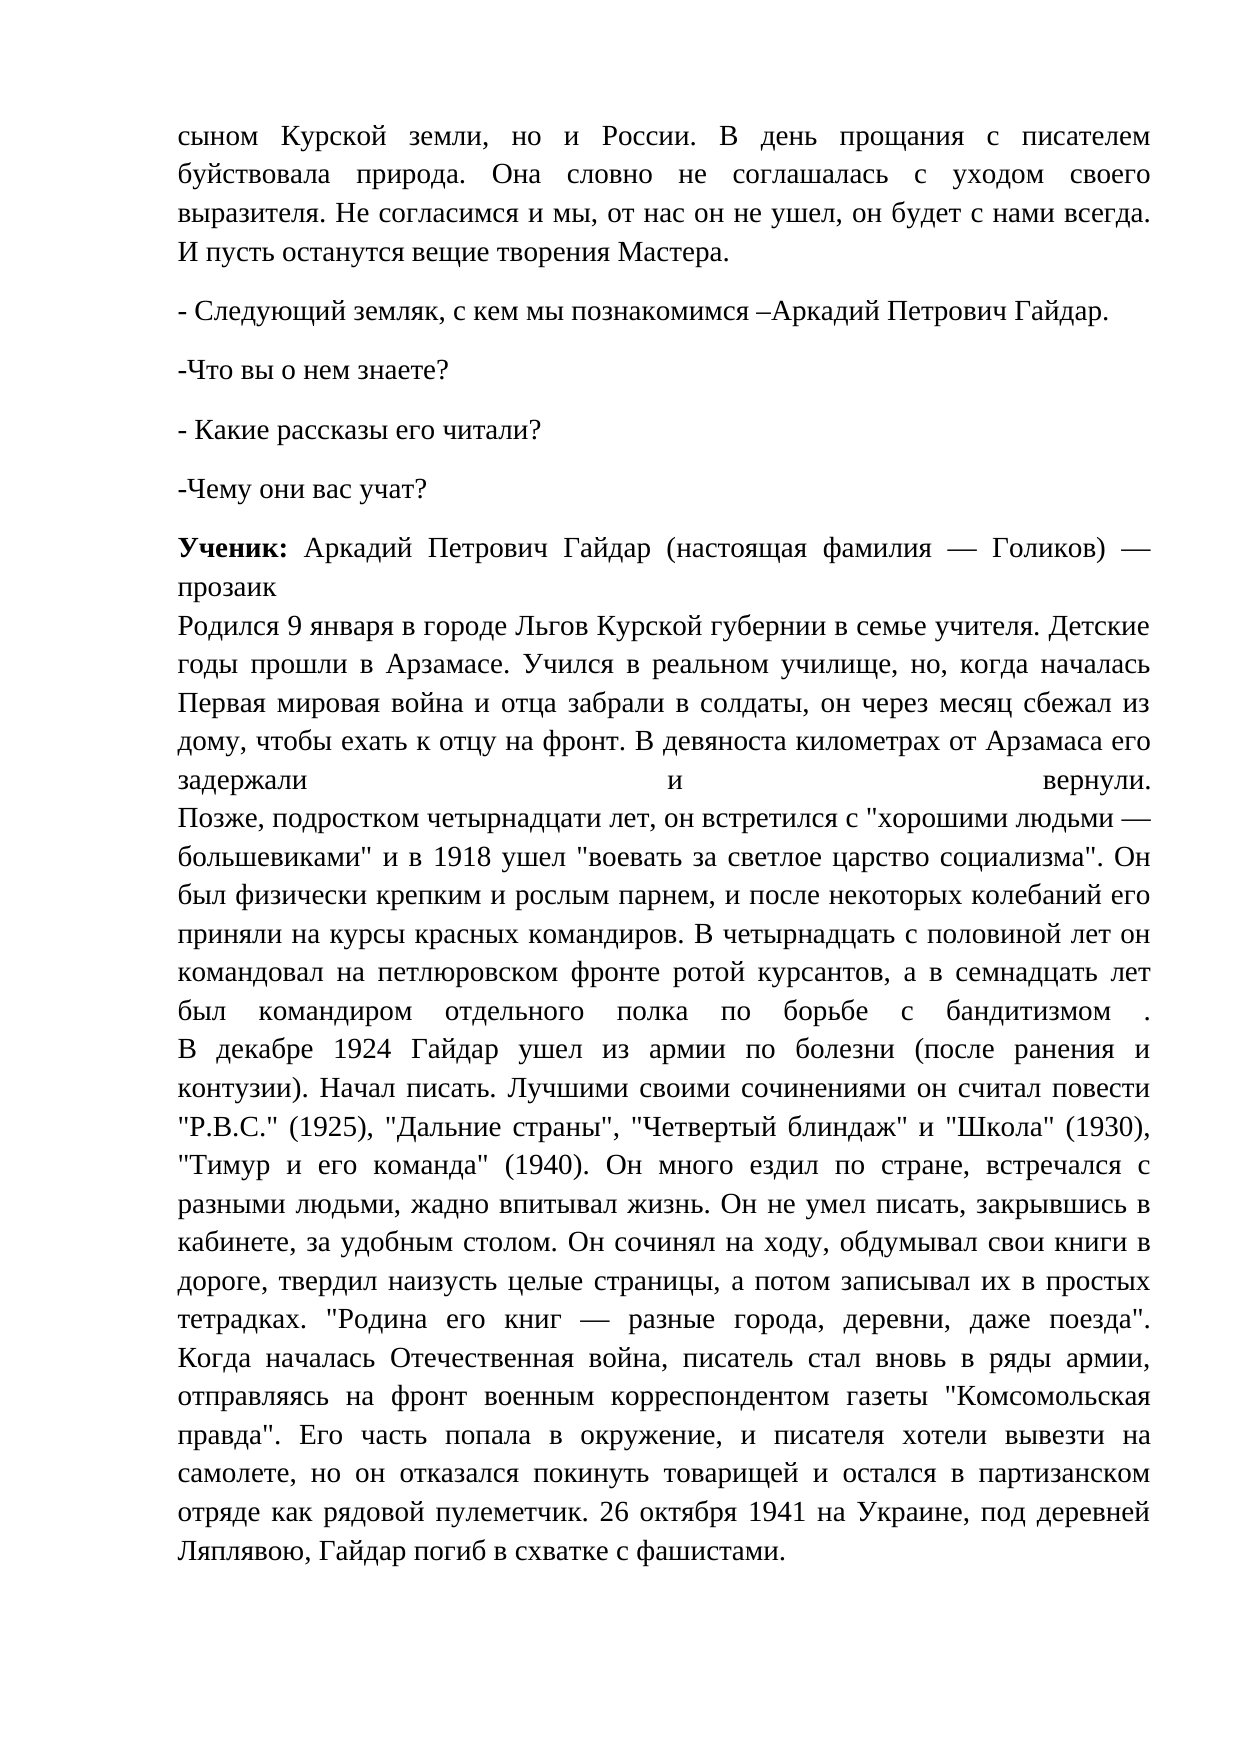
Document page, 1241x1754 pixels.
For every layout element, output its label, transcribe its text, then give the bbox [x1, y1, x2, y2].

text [177, 118, 1152, 267]
text Ученик: Аркадий Петрович Гайдар (настоящая фамилия — Голиков) — прозаик Родился 9 января в городе Льгов Курской губернии в семье учителя. Детские годы прошли в Арзамасе. Учился в реальном училище, но, когда началась Первая мировая война и отца забрали в солдаты, он через месяц сбежал из дому, чтобы ехать к отцу на фронт. В девяноста километрах от Арзамаса его задержали и вернули. Позже, подростком четырнадцати лет, он встретился с "хорошими людьми — большевиками" и в 1918 ушел "воевать за светлое царство социализма". Он был физически крепким и рослым парнем, и после некоторых колебаний его приняли на курсы красных командиров. В четырнадцать с половиной лет он командовал на петлюровском фронте ротой курсантов, а в семнадцать лет был командиром отдельного полка по борьбе с бандитизмом . В декабре 1924 Гайдар ушел из армии по болезни (после ранения и контузии). Начал писать. Лучшими своими сочинениями он считал повести "Р.В.С." (1925), "Дальние страны", "Четвертый блиндаж" и "Школа" (1930), "Тимур и его команда" (1940). Он много ездил по стране, встречался с разными людьми, жадно впитывал жизнь. Он не умел писать, закрывшись в кабинете, за удобным столом. Он сочинял на ходу, обдумывал свои книги в дороге, твердил наизусть целые страницы, а потом записывал их в простых тетрадках. "Родина его книг — разные города, деревни, даже поезда". Когда началась Отечественная война, писатель стал вновь в ряды армии, отправляясь на фронт военным корреспондентом газеты "Комсомольская правда". Его часть попала в окружение, и писателя хотели вывезти на самолете, но он отказался покинуть товарищей и остался в партизанском отряде как рядовой пулеметчик. 26 октября 1941 на Украине, под деревней Ляплявою, Гайдар погиб в схватке с фашистами. [177, 531, 1152, 1566]
text -Что вы о нем знаете? [177, 352, 1152, 386]
text - Следующий земляк, с кем мы познакомимся –Аркадий Петрович Гайдар. [177, 293, 1152, 327]
text -Чему они вас учат? [177, 471, 1152, 505]
text - Какие рассказы его читали? [177, 412, 1152, 445]
